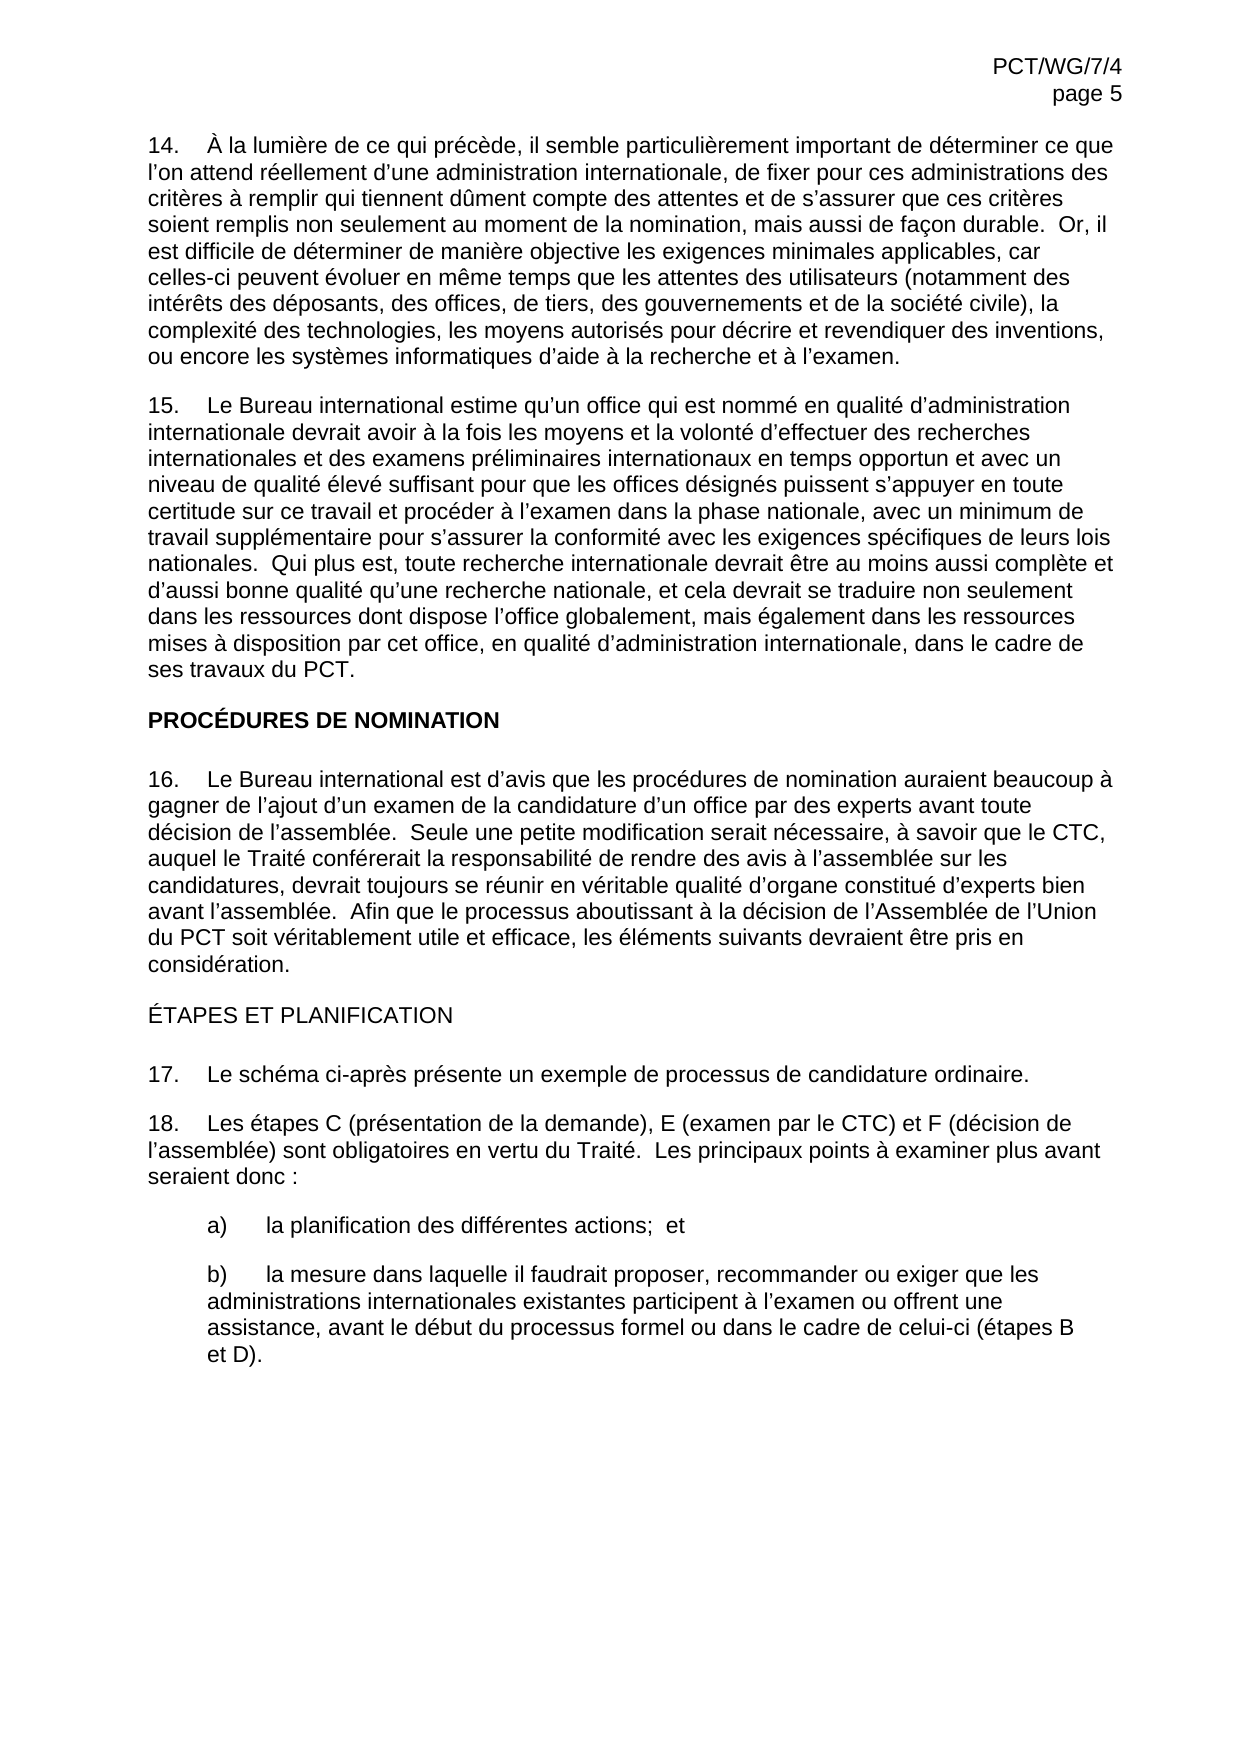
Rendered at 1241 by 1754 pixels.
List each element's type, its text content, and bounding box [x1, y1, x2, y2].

subtitle Étapes et planification [148, 1002, 1122, 1028]
text Le Bureau international estime qu’un office qui est nommé en qualité d’administration internationale devrait avoir à la fois les moyens et la volonté d’effectuer des recherches internationales et des examens préliminaires internationaux en temps opportun et avec un niveau de qualité élevé suffisant pour que les offices désignés puissent s’appuyer en toute certitude sur ce travail et procéder à l’examen dans la phase nationale, avec un minimum de travail supplémentaire pour s’assurer la conformité avec les exigences spécifiques de leurs lois nationales. Qui plus est, toute recherche internationale devrait être au moins aussi complète et d’aussi bonne qualité qu’une recherche nationale, et cela devrait se traduire non seulement dans les ressources dont dispose l’office globalement, mais également dans les ressources mises à disposition par cet office, en qualité d’administration internationale, dans le cadre de ses travaux du PCT. [148, 392, 1122, 682]
list la planification des différentes actions; et [207, 1212, 1122, 1238]
list la mesure dans laquelle il faudrait proposer, recommander ou exiger que les administrations internationales existantes participent à l’examen ou offrent une assistance, avant le début du processus formel ou dans le cadre de celui-ci (étapes B et D). [207, 1261, 1122, 1367]
text Le Bureau international est d’avis que les procédures de nomination auraient beaucoup à gagner de l’ajout d’un examen de la candidature d’un office par des experts avant toute décision de l’assemblée. Seule une petite modification serait nécessaire, à savoir que le CTC, auquel le Traité conférerait la responsabilité de rendre des avis à l’assemblée sur les candidatures, devrait toujours se réunir en véritable qualité d’organe constitué d’experts bien avant l’assemblée. Afin que le processus aboutissant à la décision de l’Assemblée de l’Union du PCT soit véritablement utile et efficace, les éléments suivants devraient être pris en considération. [148, 766, 1122, 977]
text Les étapes C (présentation de la demande), E (examen par le CTC) et F (décision de l’assemblée) sont obligatoires en vertu du Traité. Les principaux points à examiner plus avant seraient donc : [148, 1110, 1122, 1189]
text À la lumière de ce qui précède, il semble particulièrement important de déterminer ce que l’on attend réellement d’une administration internationale, de fixer pour ces administrations des critères à remplir qui tiennent dûment compte des attentes et de s’assurer que ces critères soient remplis non seulement au moment de la nomination, mais aussi de façon durable. Or, il est difficile de déterminer de manière objective les exigences minimales applicables, car celles-ci peuvent évoluer en même temps que les attentes des utilisateurs (notamment des intérêts des déposants, des offices, de tiers, des gouvernements et de la société civile), la complexité des technologies, les moyens autorisés pour décrire et revendiquer des inventions, ou encore les systèmes informatiques d’aide à la recherche et à l’examen. [148, 132, 1122, 369]
text Le schéma ci-après présente un exemple de processus de candidature ordinaire. [148, 1061, 1122, 1087]
subtitle Procédures de nomination [148, 707, 1122, 733]
